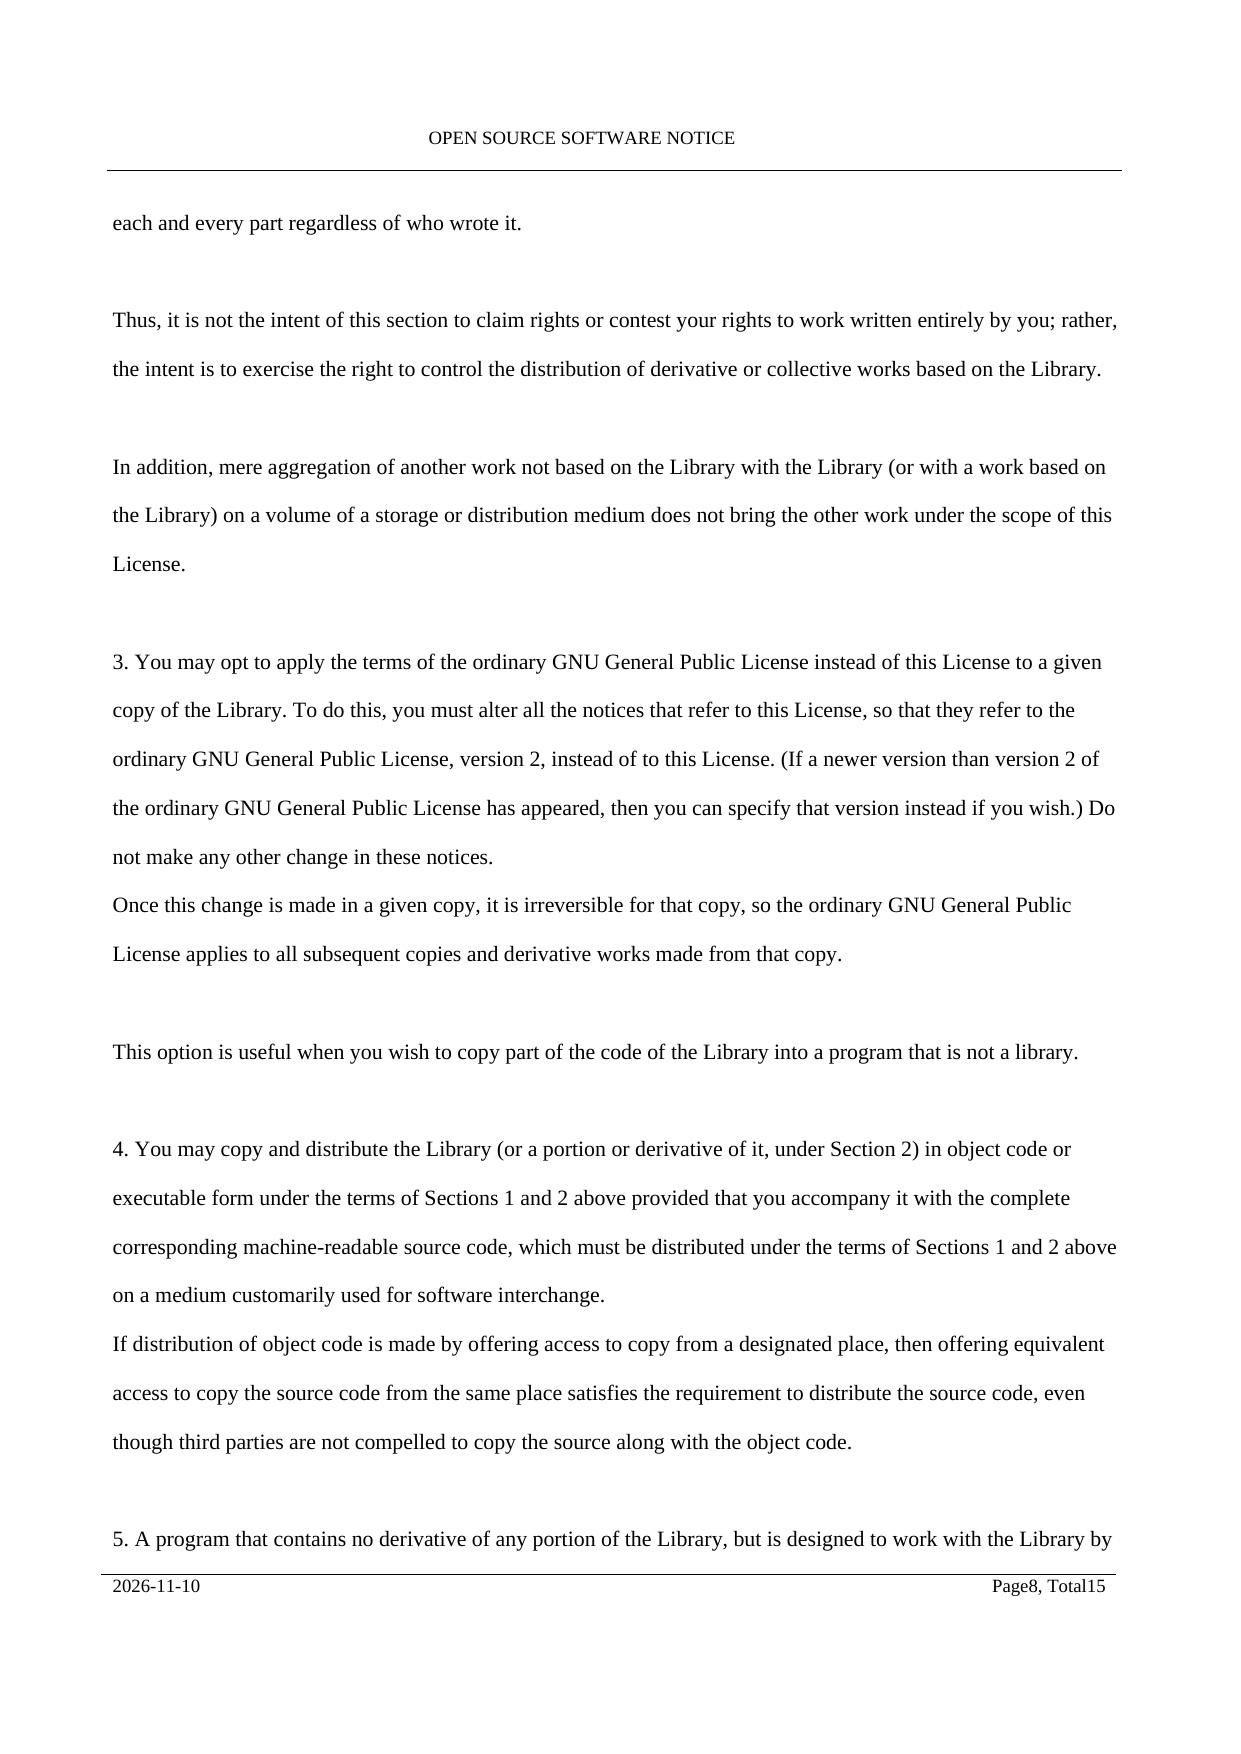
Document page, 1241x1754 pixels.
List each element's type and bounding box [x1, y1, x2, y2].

text [112, 206, 1128, 1555]
